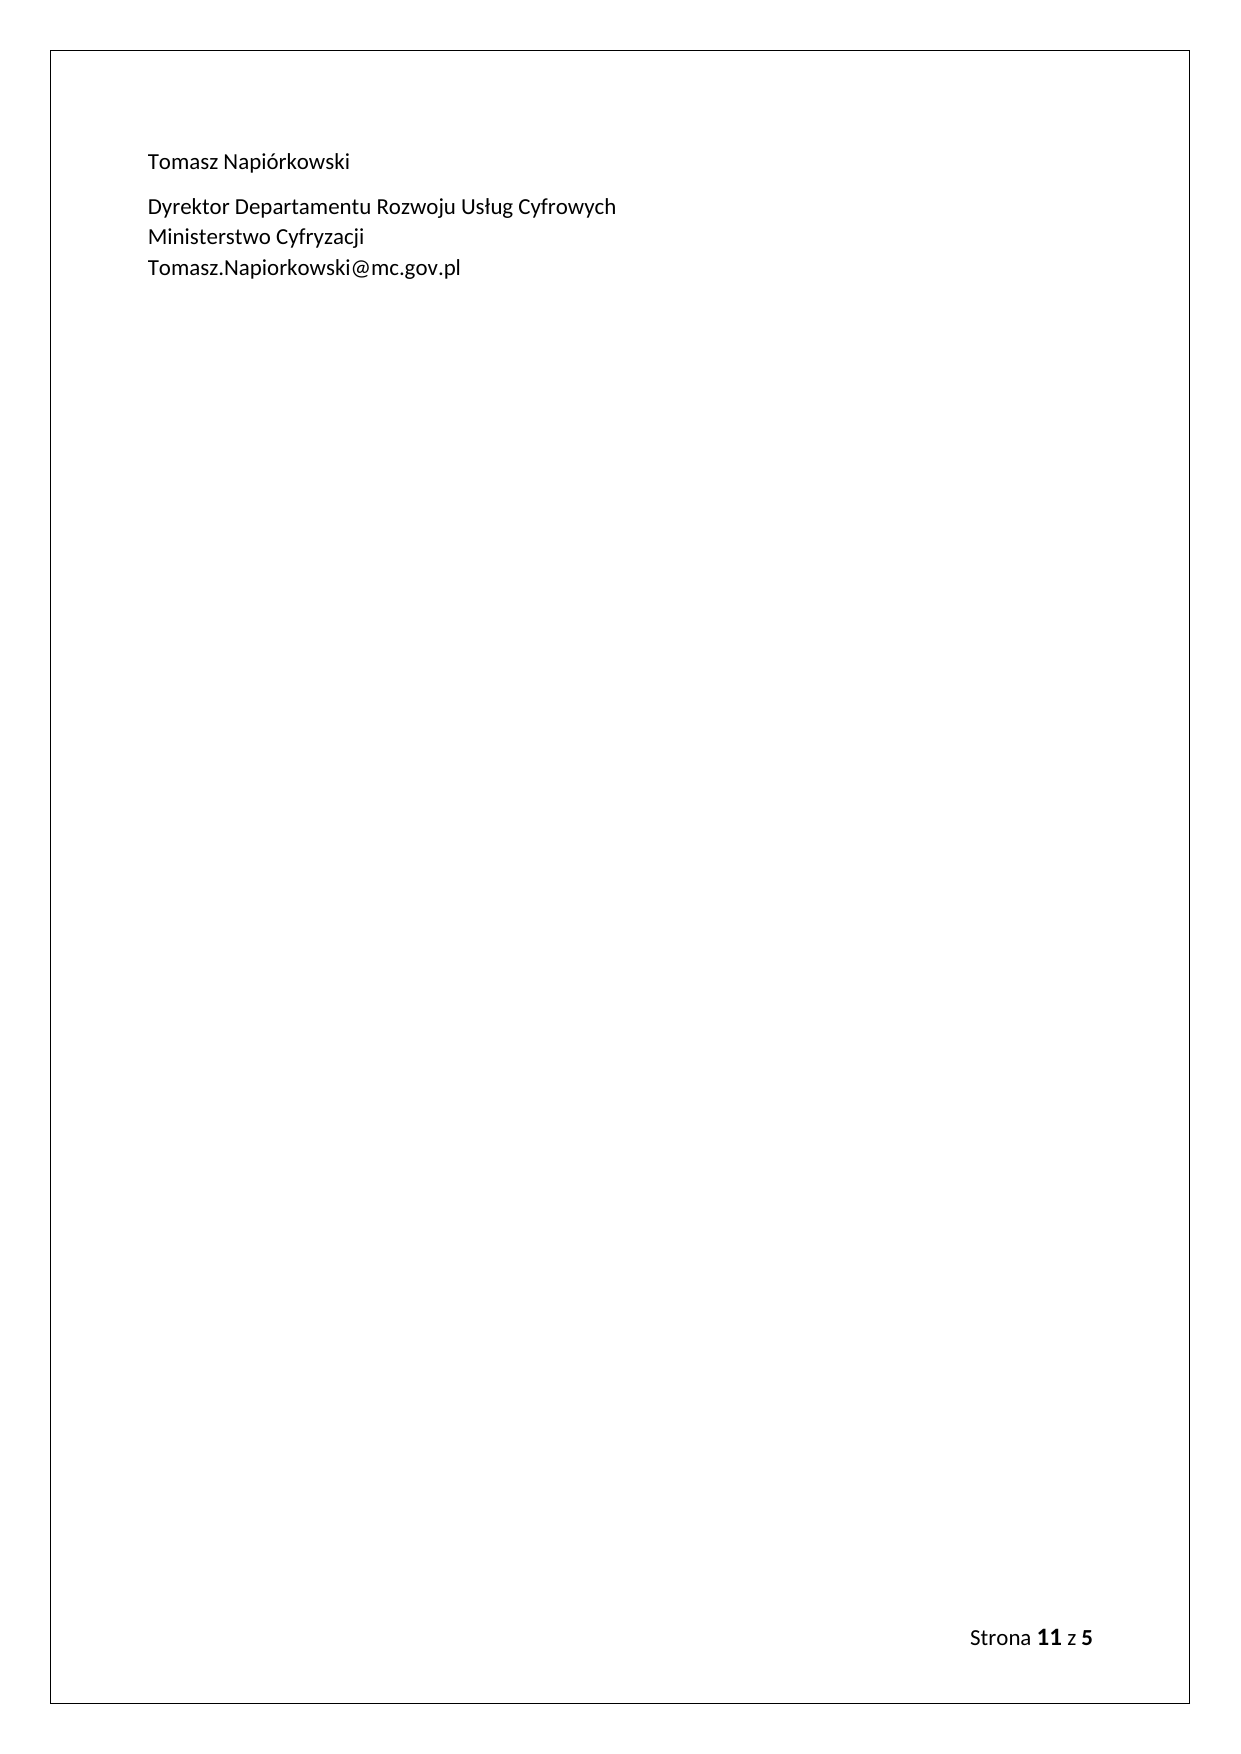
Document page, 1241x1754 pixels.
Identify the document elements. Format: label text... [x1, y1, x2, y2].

text Tomasz.Napiorkowski@mc.gov.pl [148, 253, 1093, 281]
text Tomasz Napiórkowski [148, 147, 1093, 176]
text Dyrektor Departamentu Rozwoju Usług Cyfrowych [148, 192, 1093, 220]
text Ministerstwo Cyfryzacji [148, 222, 1093, 250]
